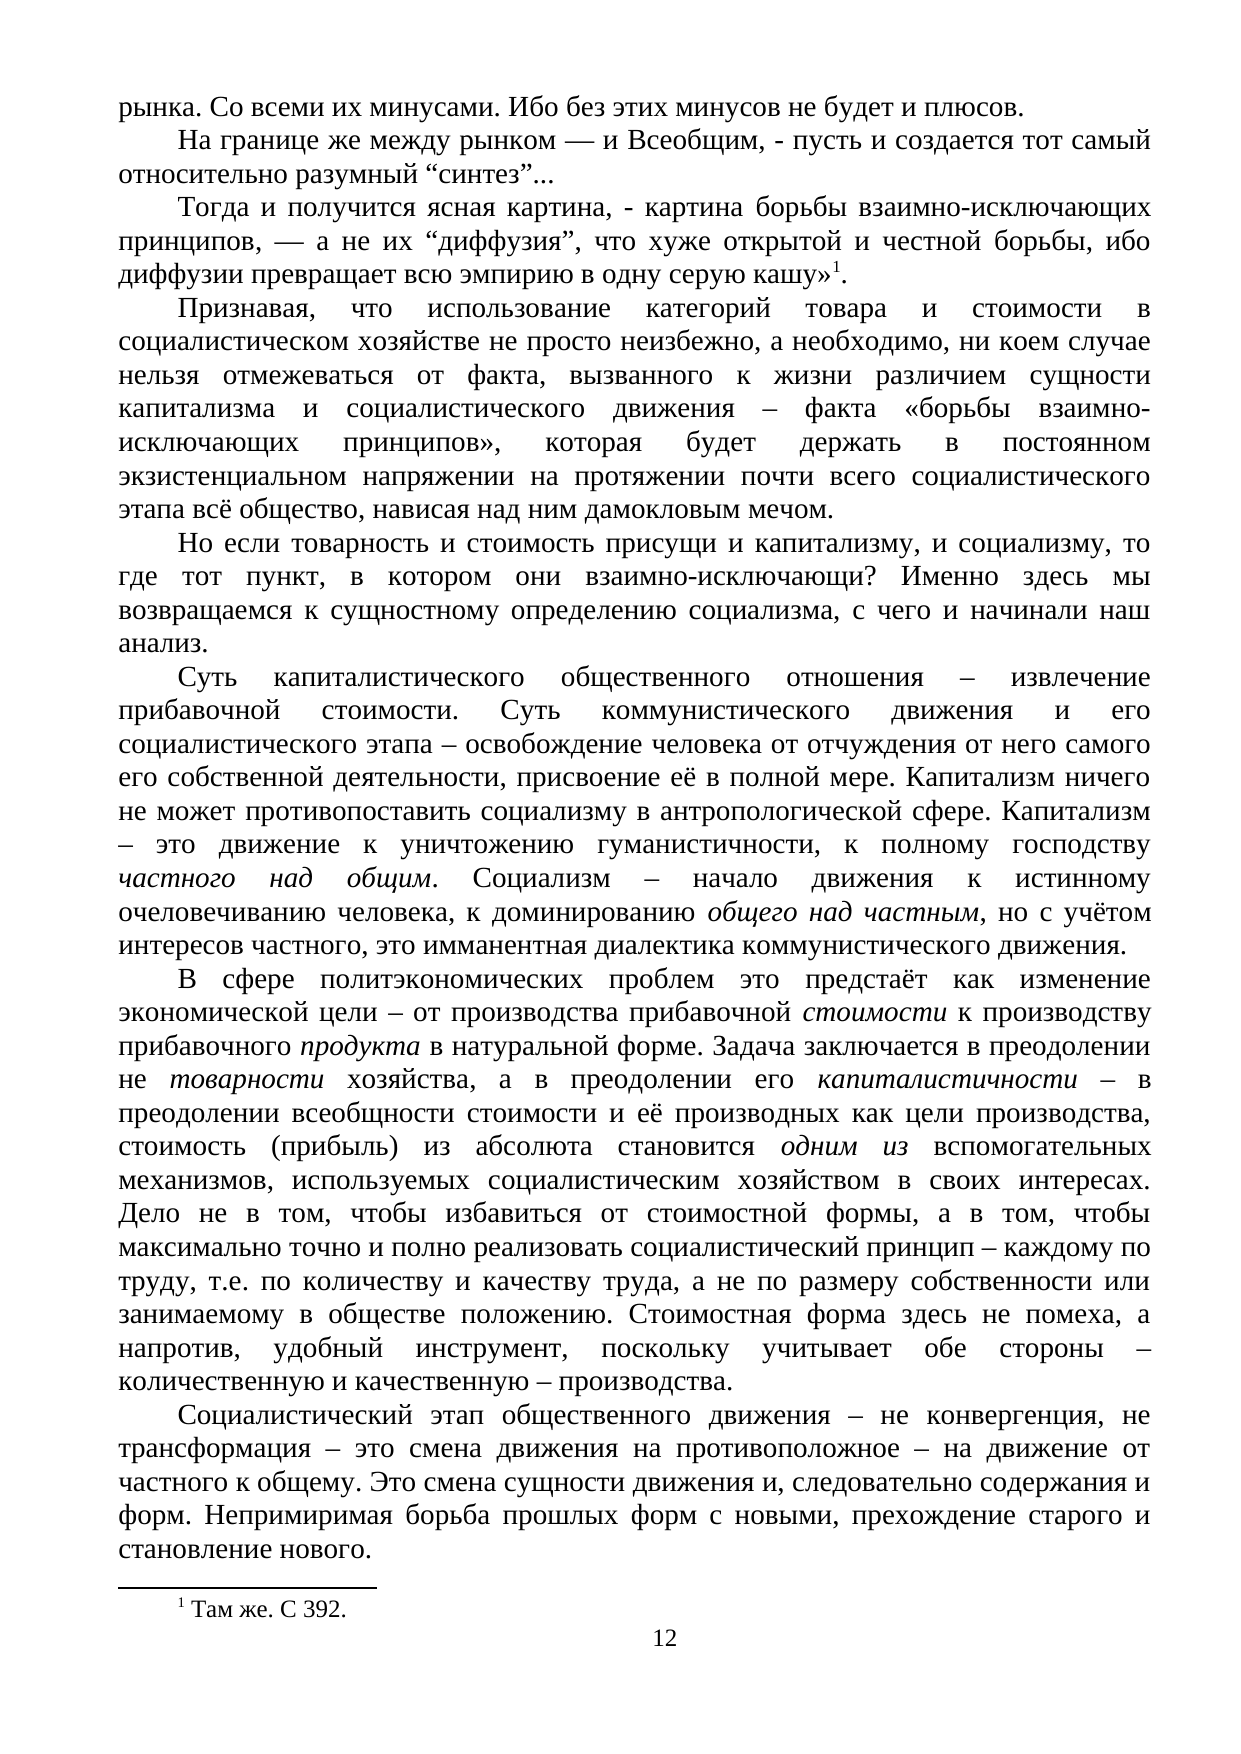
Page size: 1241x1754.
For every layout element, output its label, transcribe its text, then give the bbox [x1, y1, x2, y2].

text Суть капиталистического общественного отношения – извлечение прибавочной стоимости. Суть коммунистического движения и его социалистического этапа – освобождение человека от отчуждения от него самого его собственной деятельности, присвоение её в полной мере. Капитализм ничего не может противопоставить социализму в антропологической сфере. Капитализм – это движение к уничтожению гуманистичности, к полному господству частного над общим. Социализм – начало движения к истинному очеловечиванию человека, к доминированию общего над частным, но с учётом интересов частного, это имманентная диалектика коммунистического движения. [118, 659, 1152, 961]
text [118, 89, 1152, 122]
text Но если товарность и стоимость присущи и капитализму, и социализму, то где тот пункт, в котором они взаимно-исключающи? Именно здесь мы возвращаемся к сущностному определению социализма, с чего и начинали наш анализ. [118, 525, 1152, 659]
text В сфере политэкономических проблем это предстаёт как изменение экономической цели – от производства прибавочной стоимости к производству прибавочного продукта в натуральной форме. Задача заключается в преодолении не товарности хозяйства, а в преодолении его капиталистичности – в преодолении всеобщности стоимости и её производных как цели производства, стоимость (прибыль) из абсолюта становится одним из вспомогательных механизмов, используемых социалистическим хозяйством в своих интересах. Дело не в том, чтобы избавиться от стоимостной формы, а в том, чтобы максимально точно и полно реализовать социалистический принцип – каждому по труду, т.е. по количеству и качеству труда, а не по размеру собственности или занимаемому в обществе положению. Стоимостная форма здесь не помеха, а напротив, удобный инструмент, поскольку учитывает обе стороны – количественную и качественную – производства. [118, 961, 1152, 1397]
text На границе же между рынком — и Всеобщим, - пусть и создается тот самый относительно разумный “синтез”... [118, 122, 1152, 189]
text Признавая, что использование категорий товара и стоимости в социалистическом хозяйстве не просто неизбежно, а необходимо, ни коем случае нельзя отмежеваться от факта, вызванного к жизни различием сущности капитализма и социалистического движения – факта «борьбы взаимно-исключающих принципов», которая будет держать в постоянном экзистенциальном напряжении на протяжении почти всего социалистического этапа всё общество, нависая над ним дамокловым мечом. [118, 290, 1152, 525]
text Социалистический этап общественного движения – не конвергенция, не трансформация – это смена движения на противоположное – на движение от частного к общему. Это смена сущности движения и, следовательно содержания и форм. Непримиримая борьба прошлых форм с новыми, прехождение старого и становление нового. [118, 1397, 1152, 1564]
text Тогда и получится ясная картина, - картина борьбы взаимно-исключающих принципов, — а не их “диффузия”, что хуже открытой и честной борьбы, ибо диффузии превращает всю эмпирию в одну серую кашу». [118, 189, 1152, 290]
